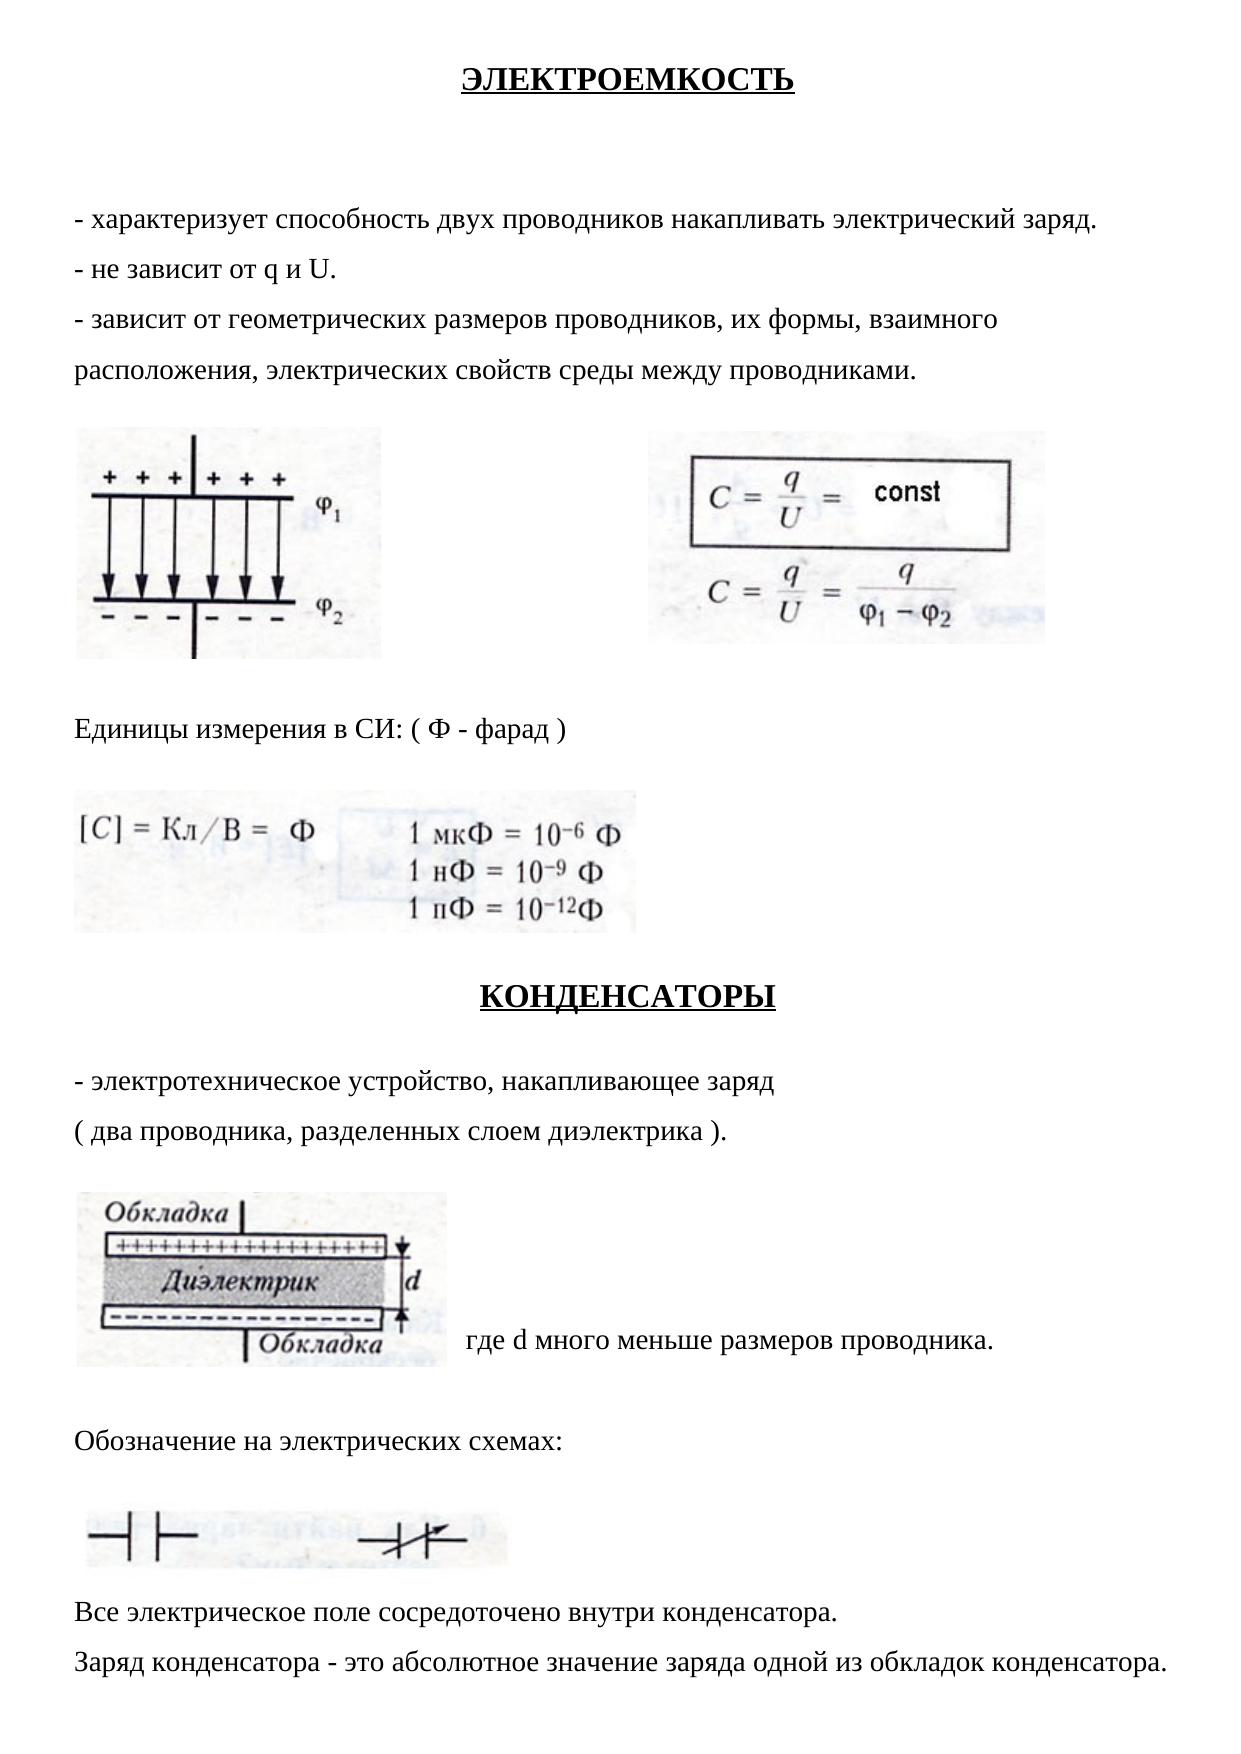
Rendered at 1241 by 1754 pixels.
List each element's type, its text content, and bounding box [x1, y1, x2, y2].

text где d много меньше размеров проводника. Обозначение на электрических схемах: [74, 1193, 1181, 1457]
text Все электрическое поле сосредоточено внутри конденсатора. Заряд конденсатора - это абсолютное значение заряда одной из обкладок конденсатора. [74, 1502, 1181, 1678]
text КОНДЕНСАТОРЫ [74, 976, 1181, 1014]
picture [76, 1192, 447, 1367]
text - характеризует способность двух проводников накапливать электрический заряд. - не зависит от q и U. - зависит от геометрических размеров проводников, их формы, взаимного расположения, электрических свойств среды между проводниками. [74, 146, 1181, 385]
text - электротехническое устройство, накапливающее заряд ( два проводника, разделенных слоем диэлектрика ). [74, 1063, 1181, 1147]
picture [76, 427, 382, 659]
picture [647, 431, 1045, 644]
picture [73, 1502, 517, 1578]
picture [73, 790, 637, 933]
text ЭЛЕКТРОЕМКОСТЬ [74, 59, 1181, 97]
